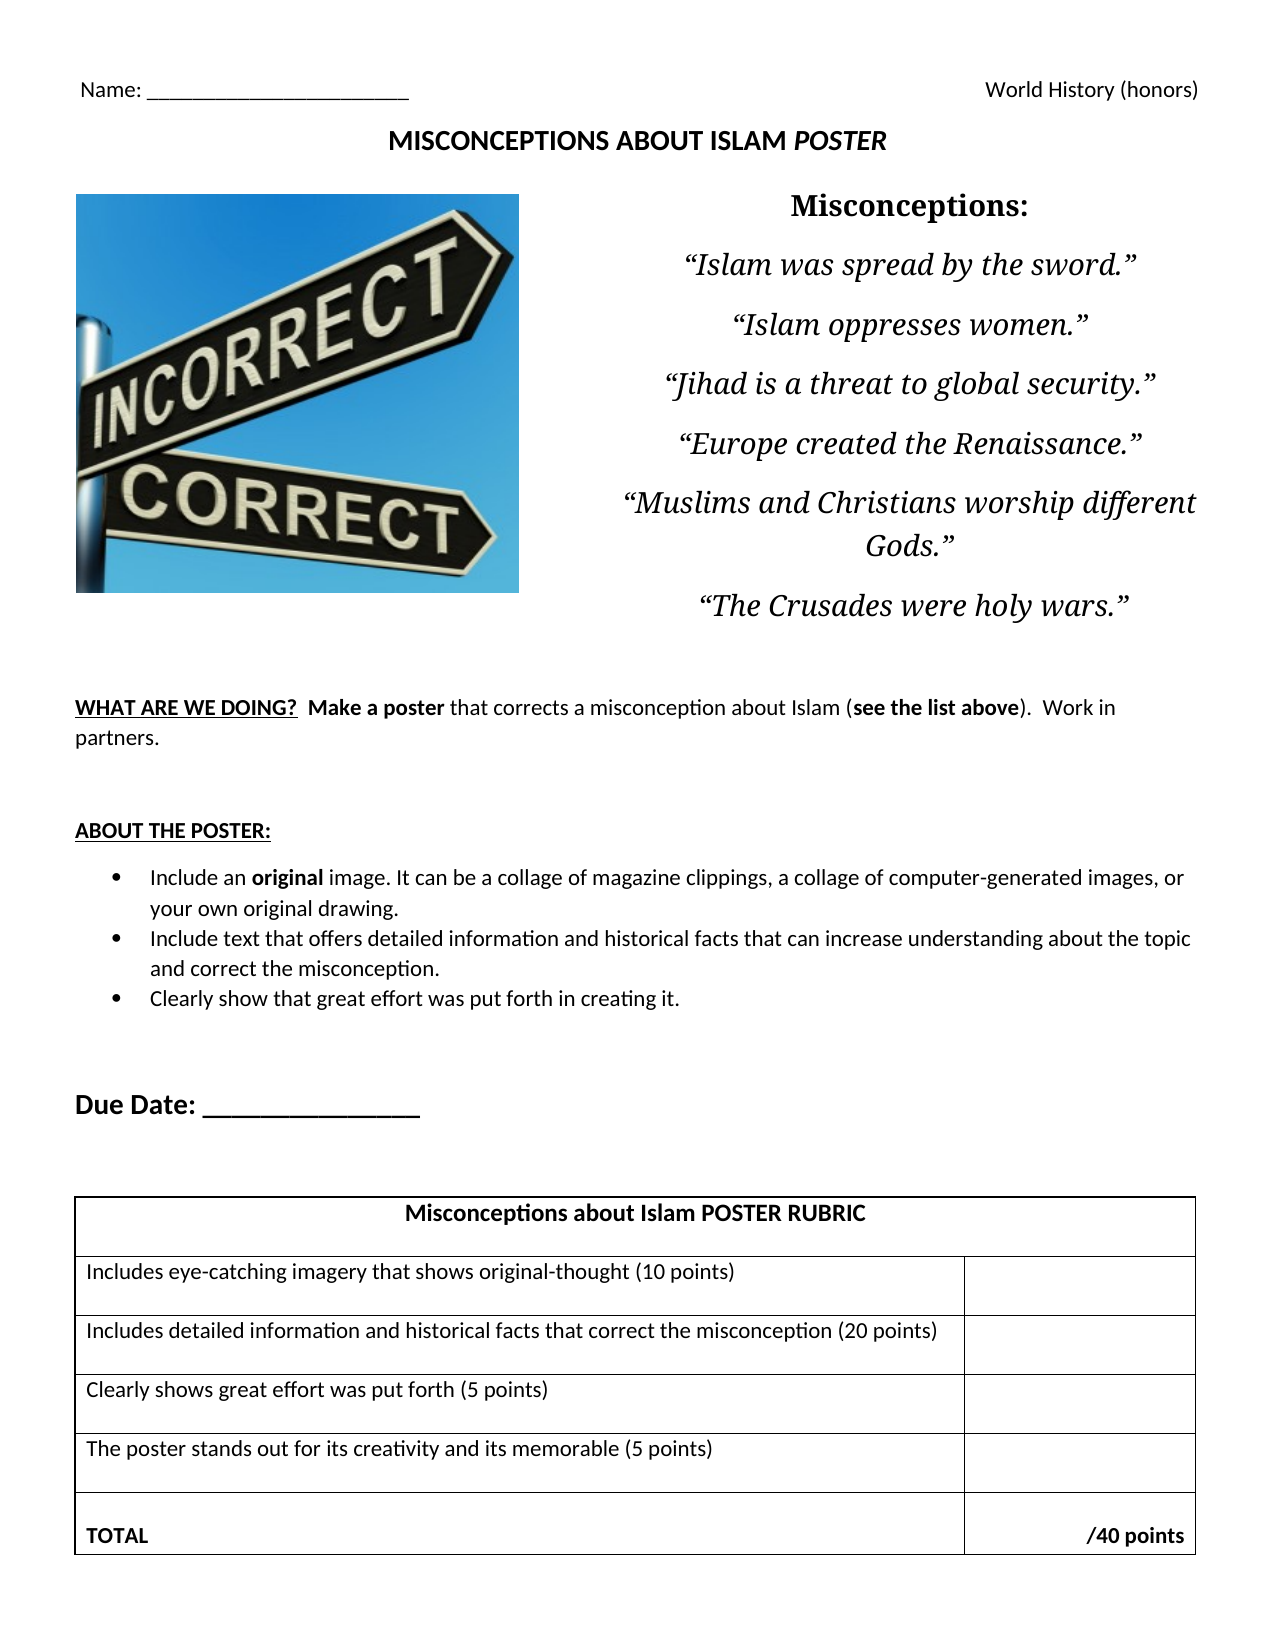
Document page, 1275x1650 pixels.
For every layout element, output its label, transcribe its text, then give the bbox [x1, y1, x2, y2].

table_cell [965, 1257, 1195, 1315]
table_cell [965, 1316, 1195, 1374]
text ABOUT THE POSTER: [75, 817, 1200, 844]
table_cell The poster stands out for its creativity and its memorable (5 points) [76, 1434, 964, 1492]
table_cell Includes detailed information and historical facts that correct the misconception (20 points) [76, 1316, 964, 1374]
table_cell Includes eye-catching imagery that shows original-thought (10 points) [76, 1257, 964, 1315]
picture [75, 194, 519, 591]
list Include text that offers detailed information and historical facts that can increase understanding about the topic and correct the misconception. [112, 924, 1200, 982]
table_cell /40 points [965, 1493, 1195, 1554]
table_cell TOTAL [76, 1493, 964, 1554]
table_cell [965, 1375, 1195, 1433]
text WHAT ARE WE DOING? Make a poster that corrects a misconception about Islam (see the list above). Work in partners. [75, 693, 1200, 751]
table_header Misconceptions about Islam POSTER RUBRIC [76, 1198, 1195, 1256]
table_cell [965, 1434, 1195, 1492]
text Name: _______________________ World History (honors) [75, 75, 1200, 103]
list Include an original image. It can be a collage of magazine clippings, a collage of computer-generated images, or your own original drawing. [112, 863, 1200, 922]
text MISCONCEPTIONS ABOUT ISLAM POSTER [75, 122, 1200, 157]
text Due Date: _______________ [75, 1086, 1200, 1122]
list Clearly show that great effort was put forth in creating it. [112, 984, 1200, 1012]
table_cell Clearly shows great effort was put forth (5 points) [76, 1375, 964, 1433]
